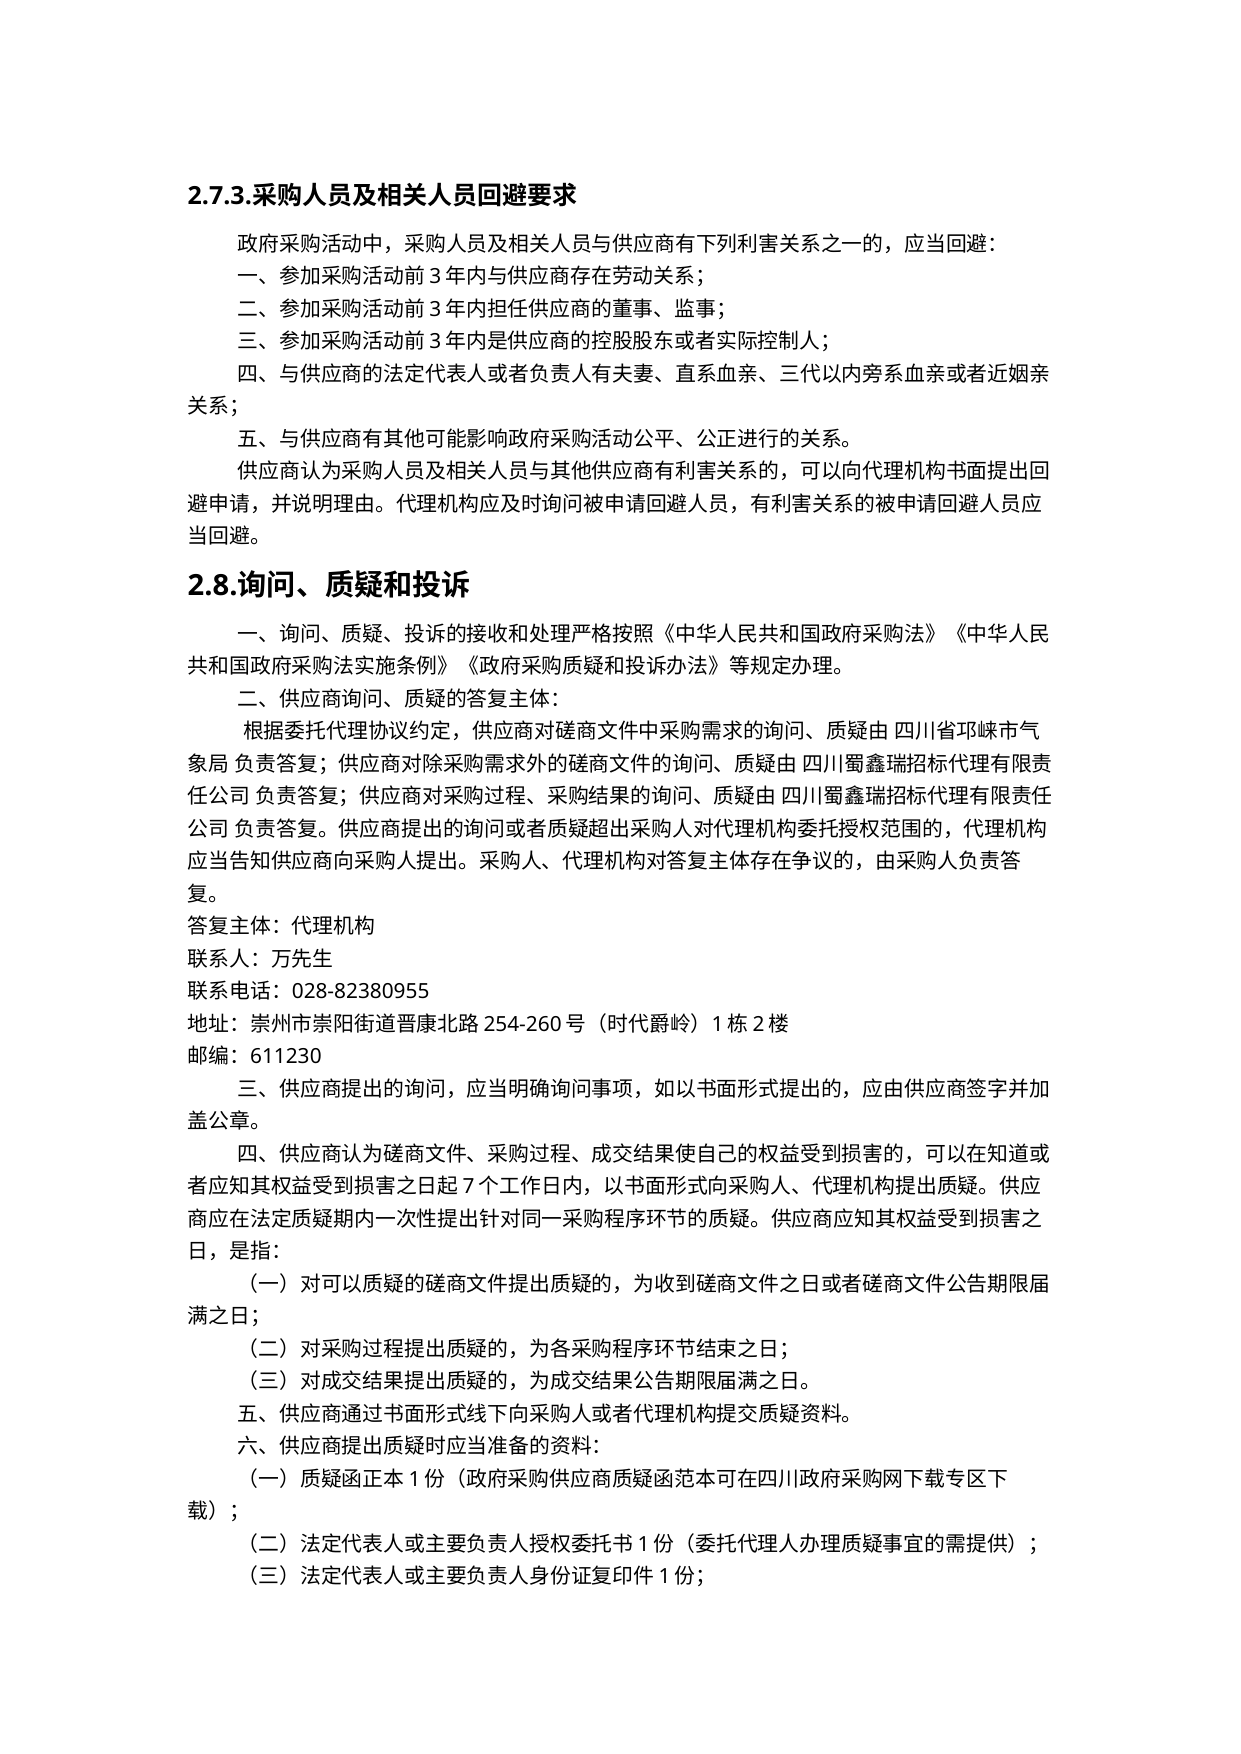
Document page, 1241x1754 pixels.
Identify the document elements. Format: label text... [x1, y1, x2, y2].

text 2.8.询问、质疑和投诉 [187, 552, 1053, 617]
text （三）对成交结果提出质疑的，为成交结果公告期限届满之日。 [187, 1364, 1053, 1397]
text 供应商认为采购人员及相关人员与其他供应商有利害关系的，可以向代理机构书面提出回避申请，并说明理由。代理机构应及时询问被申请回避人员，有利害关系的被申请回避人员应当回避。 [187, 454, 1053, 552]
text 五、供应商通过书面形式线下向采购人或者代理机构提交质疑资料。 [187, 1397, 1053, 1429]
text 政府采购活动中，采购人员及相关人员与供应商有下列利害关系之一的，应当回避： [187, 227, 1053, 259]
text 邮编：611230 [187, 1039, 1053, 1072]
text 四、供应商认为磋商文件、采购过程、成交结果使自己的权益受到损害的，可以在知道或者应知其权益受到损害之日起7个工作日内，以书面形式向采购人、代理机构提出质疑。供应商应在法定质疑期内一次性提出针对同一采购程序环节的质疑。供应商应知其权益受到损害之日，是指： [187, 1137, 1053, 1267]
text （三）法定代表人或主要负责人身份证复印件1份； [187, 1559, 1053, 1592]
text 二、参加采购活动前3年内担任供应商的董事、监事； [187, 292, 1053, 324]
text 四、与供应商的法定代表人或者负责人有夫妻、直系血亲、三代以内旁系血亲或者近姻亲关系； [187, 357, 1053, 422]
text 二、供应商询问、质疑的答复主体： [187, 682, 1053, 714]
text 三、供应商提出的询问，应当明确询问事项，如以书面形式提出的，应由供应商签字并加盖公章。 [187, 1072, 1053, 1137]
text 联系人：万先生 [187, 942, 1053, 974]
text （二）法定代表人或主要负责人授权委托书1份（委托代理人办理质疑事宜的需提供）； [187, 1527, 1053, 1559]
text （二）对采购过程提出质疑的，为各采购程序环节结束之日； [187, 1332, 1053, 1364]
text 三、参加采购活动前3年内是供应商的控股股东或者实际控制人； [187, 324, 1053, 357]
text 地址：崇州市崇阳街道晋康北路254-260号（时代爵岭）1栋2楼 [187, 1007, 1053, 1039]
text （一）质疑函正本1份（政府采购供应商质疑函范本可在四川政府采购网下载专区下载）； [187, 1462, 1053, 1527]
text 一、询问、质疑、投诉的接收和处理严格按照《中华人民共和国政府采购法》《中华人民共和国政府采购法实施条例》《政府采购质疑和投诉办法》等规定办理。 [187, 617, 1053, 682]
text （一）对可以质疑的磋商文件提出质疑的，为收到磋商文件之日或者磋商文件公告期限届满之日； [187, 1267, 1053, 1332]
text 根据委托代理协议约定，供应商对磋商文件中采购需求的询问、质疑由 四川省邛崃市气象局 负责答复；供应商对除采购需求外的磋商文件的询问、质疑由 四川蜀鑫瑞招标代理有限责任公司 负责答复；供应商对采购过程、采购结果的询问、质疑由 四川蜀鑫瑞招标代理有限责任公司 负责答复。供应商提出的询问或者质疑超出采购人对代理机构委托授权范围的，代理机构应当告知供应商向采购人提出。采购人、代理机构对答复主体存在争议的，由采购人负责答复。 [187, 714, 1053, 909]
text 一、参加采购活动前3年内与供应商存在劳动关系； [187, 259, 1053, 292]
text 六、供应商提出质疑时应当准备的资料： [187, 1429, 1053, 1462]
text 2.7.3.采购人员及相关人员回避要求 [187, 162, 1053, 227]
text 联系电话：028-82380955 [187, 974, 1053, 1007]
text 答复主体：代理机构 [187, 909, 1053, 942]
text 五、与供应商有其他可能影响政府采购活动公平、公正进行的关系。 [187, 422, 1053, 454]
